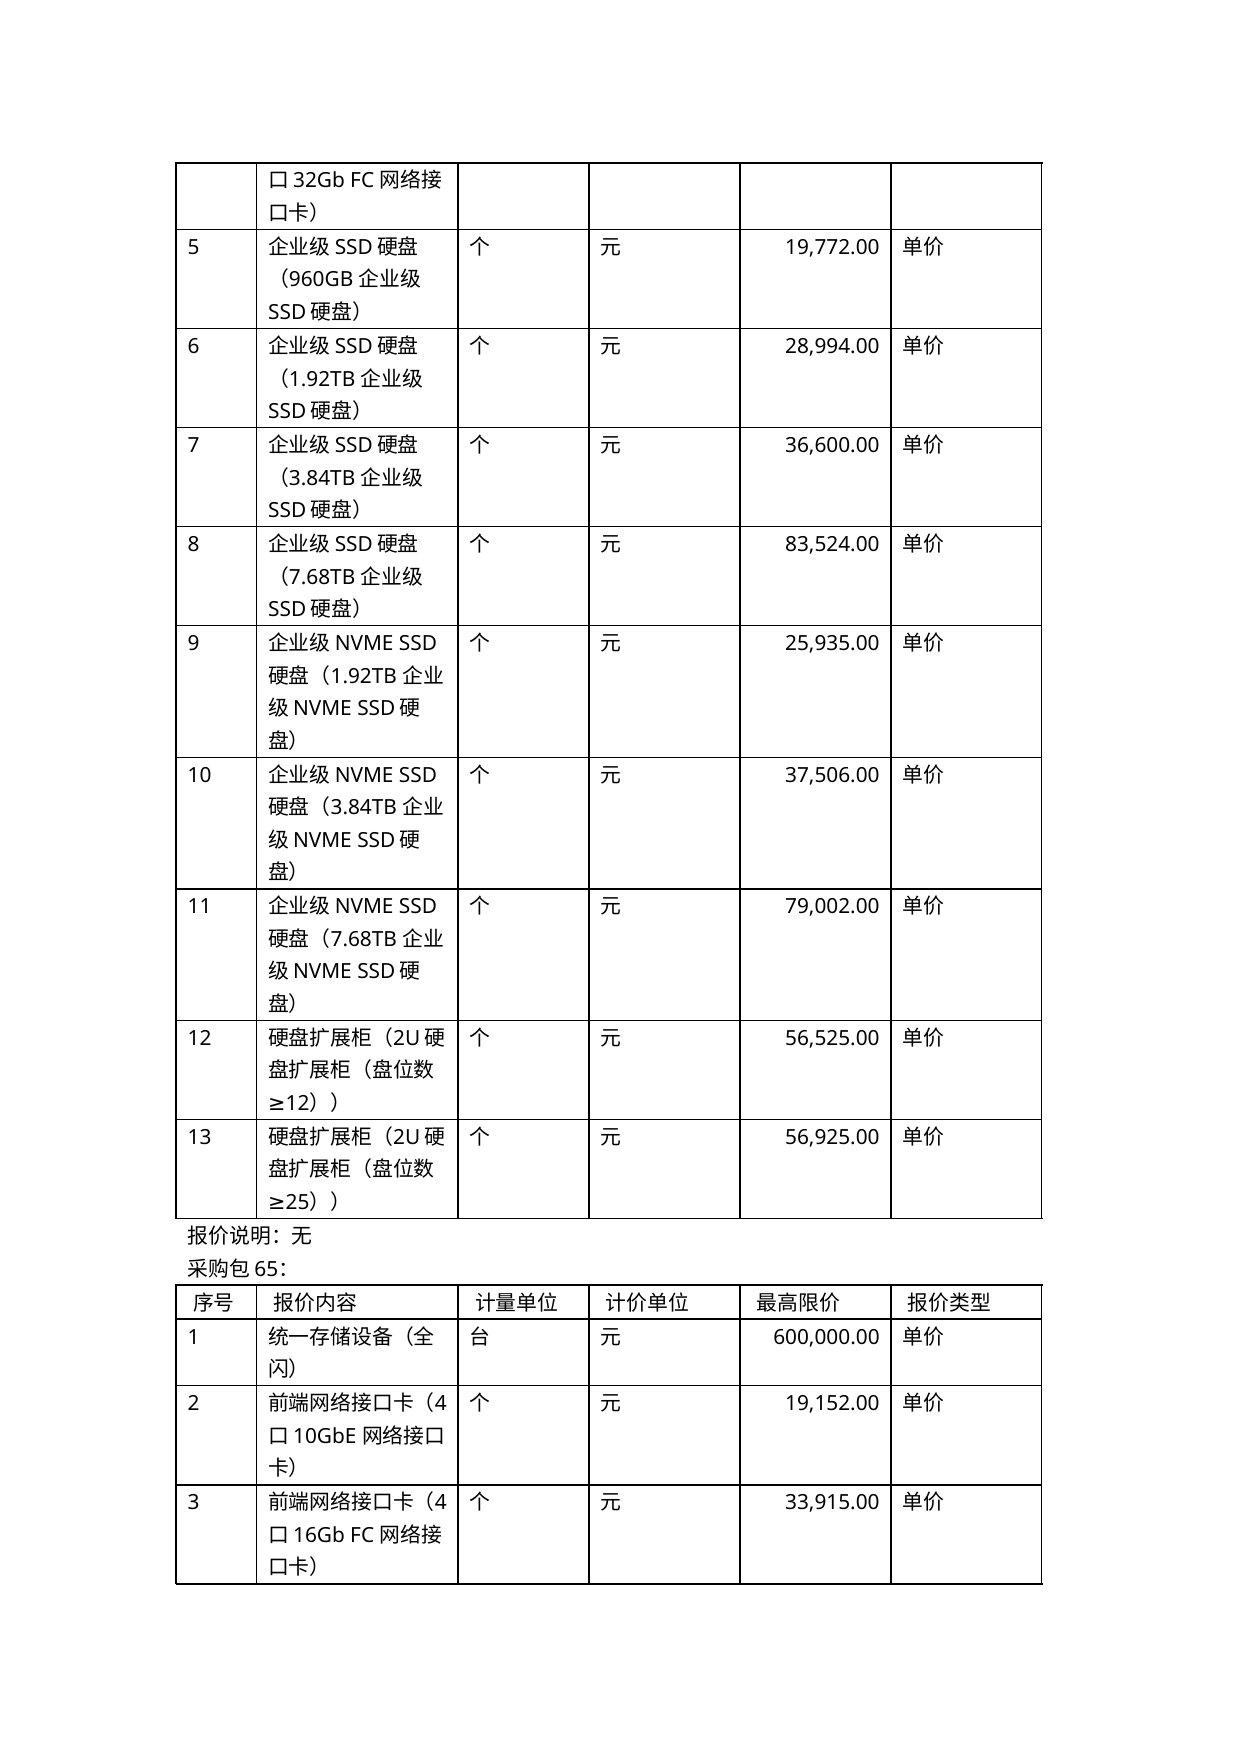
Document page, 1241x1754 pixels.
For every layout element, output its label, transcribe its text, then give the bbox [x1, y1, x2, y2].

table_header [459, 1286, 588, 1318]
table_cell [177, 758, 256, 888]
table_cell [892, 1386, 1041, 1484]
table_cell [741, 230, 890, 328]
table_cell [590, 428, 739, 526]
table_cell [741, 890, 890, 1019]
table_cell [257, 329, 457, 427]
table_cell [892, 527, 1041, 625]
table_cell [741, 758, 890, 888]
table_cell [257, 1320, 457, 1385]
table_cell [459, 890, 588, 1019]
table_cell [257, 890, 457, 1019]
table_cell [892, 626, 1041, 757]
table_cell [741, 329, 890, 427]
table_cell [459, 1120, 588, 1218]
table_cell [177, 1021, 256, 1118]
text 报价说明：无 [187, 1219, 1053, 1252]
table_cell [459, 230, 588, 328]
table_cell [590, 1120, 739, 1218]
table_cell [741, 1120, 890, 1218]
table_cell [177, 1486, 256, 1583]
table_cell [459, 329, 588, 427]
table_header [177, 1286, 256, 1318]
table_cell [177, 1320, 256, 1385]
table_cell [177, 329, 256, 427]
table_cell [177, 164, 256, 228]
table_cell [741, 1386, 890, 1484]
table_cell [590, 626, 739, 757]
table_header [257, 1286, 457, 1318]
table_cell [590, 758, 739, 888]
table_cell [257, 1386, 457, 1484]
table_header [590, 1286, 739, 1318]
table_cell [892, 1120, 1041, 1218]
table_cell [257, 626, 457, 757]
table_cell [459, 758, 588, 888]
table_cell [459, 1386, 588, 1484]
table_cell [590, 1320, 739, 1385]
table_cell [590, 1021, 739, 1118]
text 采购包65： [187, 1252, 1053, 1284]
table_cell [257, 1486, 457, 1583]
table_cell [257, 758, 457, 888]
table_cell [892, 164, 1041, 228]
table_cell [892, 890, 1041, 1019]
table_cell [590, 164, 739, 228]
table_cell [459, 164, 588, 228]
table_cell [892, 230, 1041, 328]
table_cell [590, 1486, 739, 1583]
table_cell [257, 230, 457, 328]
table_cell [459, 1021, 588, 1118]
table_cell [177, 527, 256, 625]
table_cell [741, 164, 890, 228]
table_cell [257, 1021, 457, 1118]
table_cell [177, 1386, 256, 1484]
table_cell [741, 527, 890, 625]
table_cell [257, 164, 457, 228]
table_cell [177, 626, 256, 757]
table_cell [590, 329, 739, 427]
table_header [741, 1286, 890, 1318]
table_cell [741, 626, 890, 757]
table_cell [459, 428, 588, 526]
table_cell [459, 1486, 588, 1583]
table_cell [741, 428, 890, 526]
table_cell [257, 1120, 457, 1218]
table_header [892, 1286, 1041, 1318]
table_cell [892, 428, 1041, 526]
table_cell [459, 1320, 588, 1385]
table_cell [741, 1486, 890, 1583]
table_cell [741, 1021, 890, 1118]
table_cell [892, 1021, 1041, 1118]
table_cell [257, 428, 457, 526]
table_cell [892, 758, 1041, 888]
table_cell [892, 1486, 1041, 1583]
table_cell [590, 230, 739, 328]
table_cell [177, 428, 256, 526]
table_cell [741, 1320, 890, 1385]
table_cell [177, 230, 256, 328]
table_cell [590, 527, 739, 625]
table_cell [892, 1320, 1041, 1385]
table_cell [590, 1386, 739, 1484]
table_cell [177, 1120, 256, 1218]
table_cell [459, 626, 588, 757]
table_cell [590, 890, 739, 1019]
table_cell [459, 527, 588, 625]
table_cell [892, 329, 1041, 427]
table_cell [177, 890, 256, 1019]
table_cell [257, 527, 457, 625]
